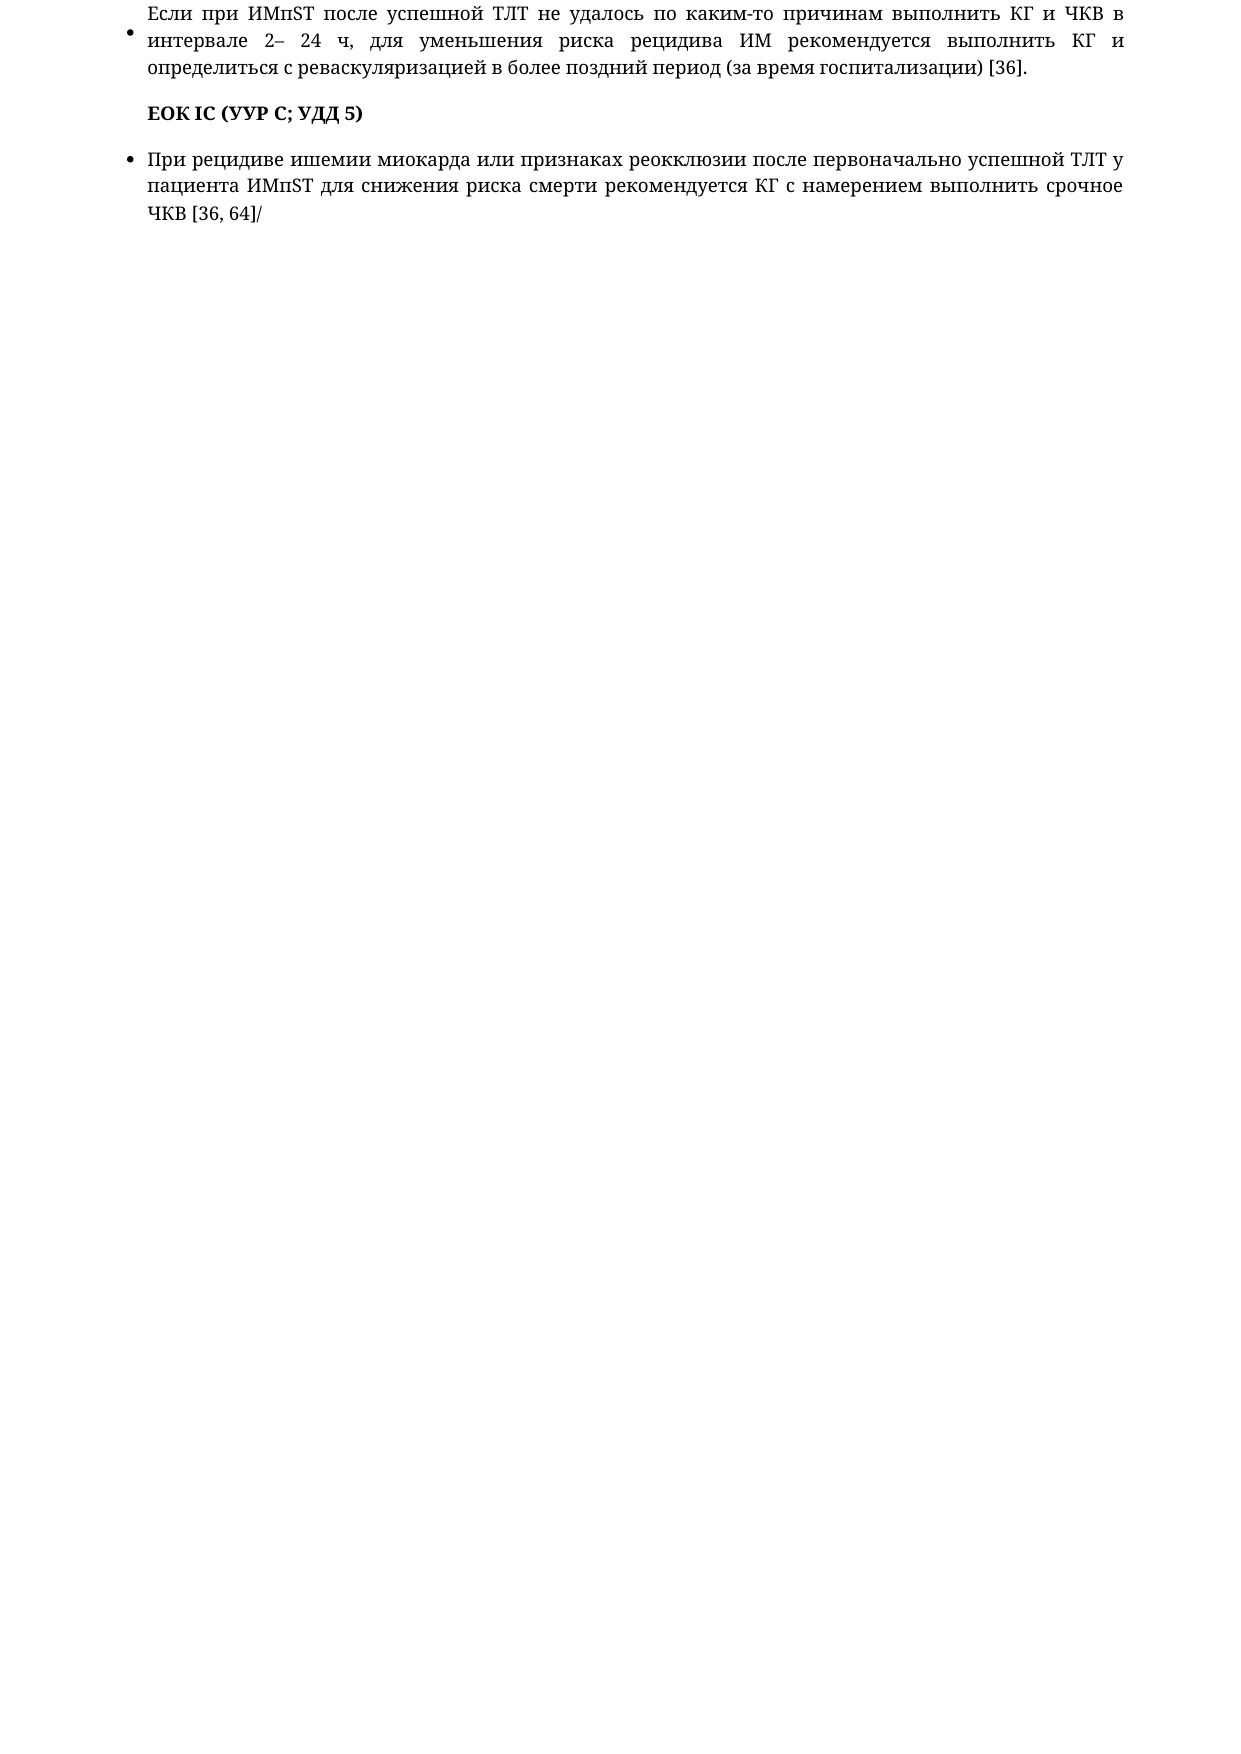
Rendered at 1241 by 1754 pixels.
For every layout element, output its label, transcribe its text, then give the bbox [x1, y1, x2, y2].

text Если при ИМпST после успешной ТЛТ не удалось по каким-то причинам выполнить КГ и ЧКВ в интервале 2– 24 ч, для уменьшения риска рецидива ИМ рекомендуется выполнить КГ и определиться с реваскуляризацией в более поздний период (за время госпитализации) [36]. [147, 0, 1126, 79]
subtitle ЕОК IС (УУР С; УДД 5) [147, 100, 1240, 125]
text При рецидиве ишемии миокарда или признаках реокклюзии после первоначально успешной ТЛТ у пациента ИМпST для снижения риска смерти рекомендуется КГ с намерением выполнить срочное ЧКВ [36, 64]/ [147, 146, 1125, 225]
